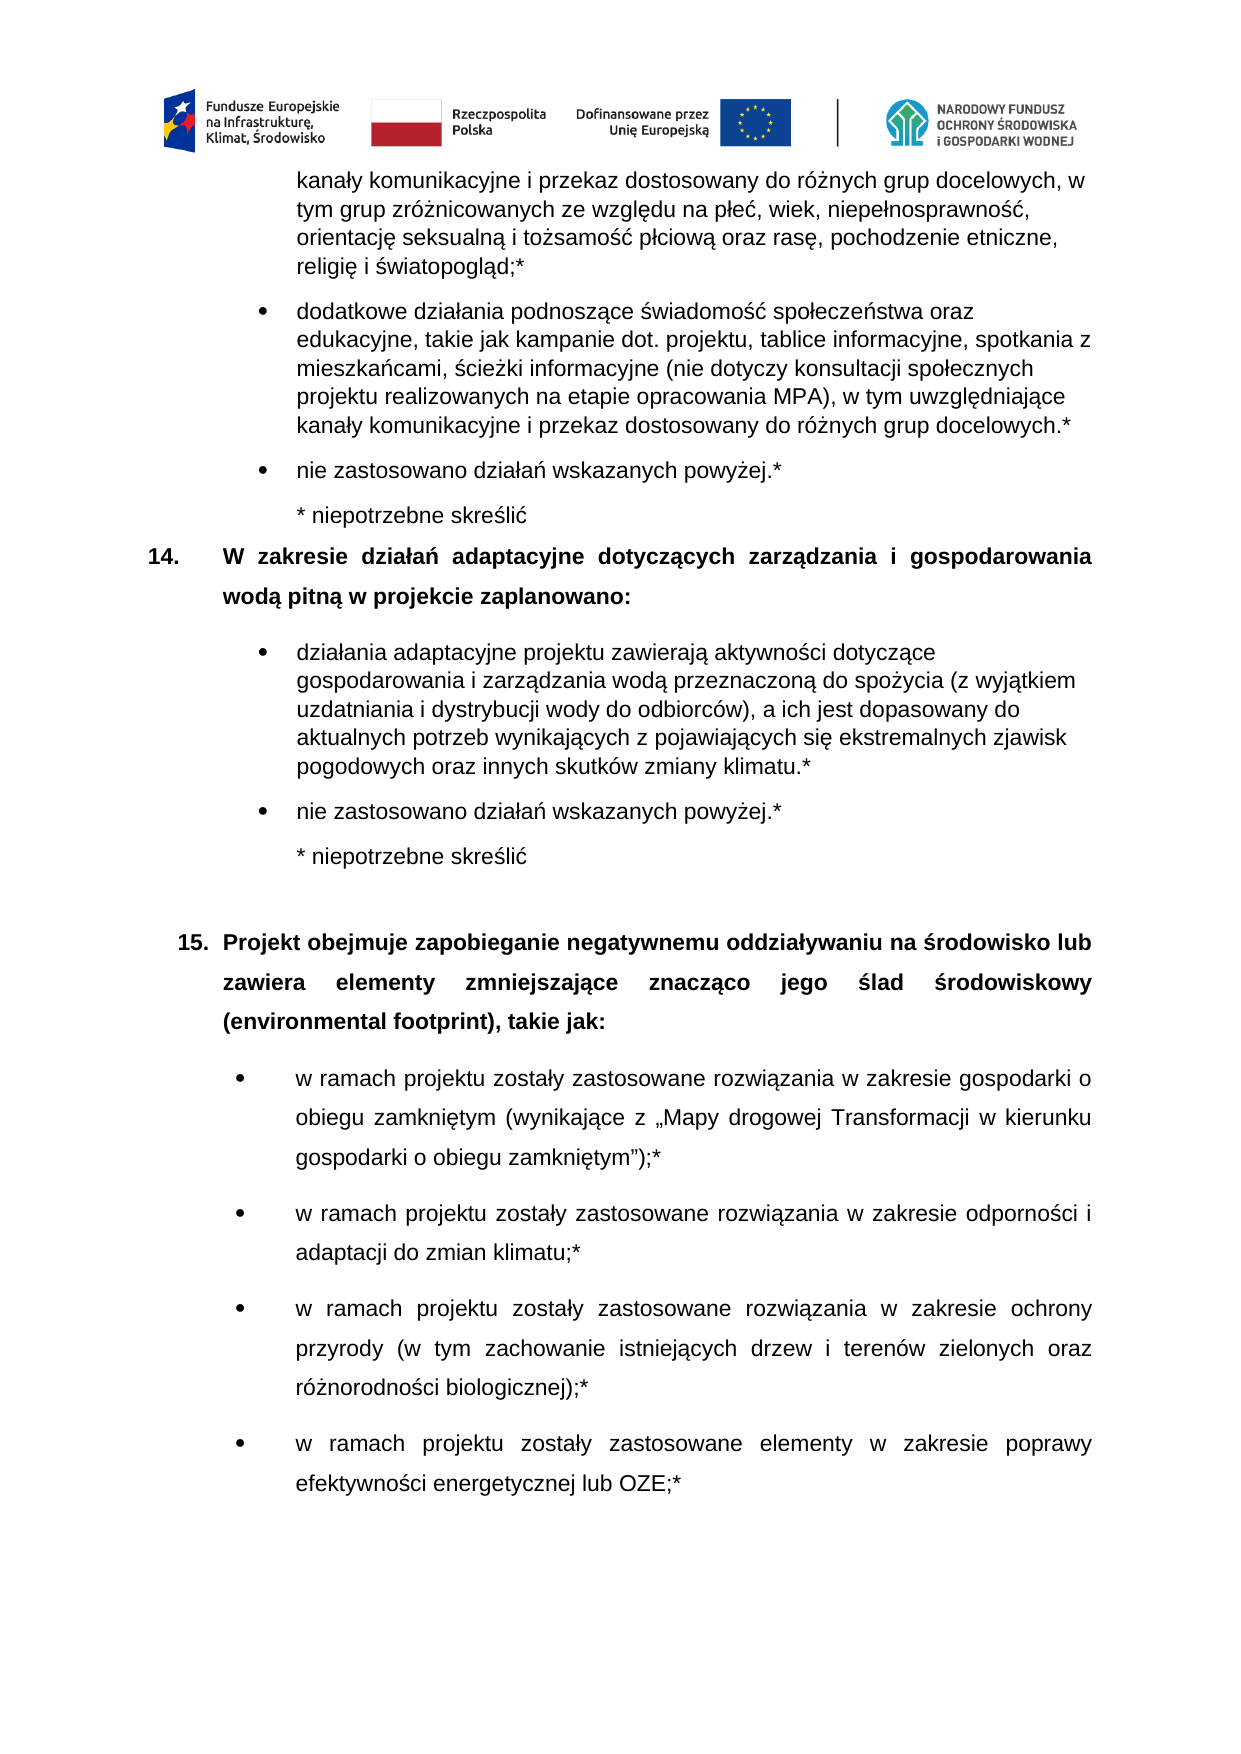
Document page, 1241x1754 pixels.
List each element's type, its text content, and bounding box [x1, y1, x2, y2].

list dodatkowe działania podnoszące świadomość społeczeństwa oraz edukacyjne, takie jak kampanie dot. projektu, tablice informacyjne, spotkania z mieszkańcami, ścieżki informacyjne (nie dotyczy konsultacji społecznych projektu realizowanych na etapie opracowania MPA), w tym uwzględniające kanały komunikacyjne i przekaz dostosowany do różnych grup docelowych.* [259, 298, 1093, 438]
list W zakresie działań adaptacyjne dotyczących zarządzania i gospodarowania wodą pitną w projekcie zaplanowano: [148, 543, 1093, 609]
list Projekt obejmuje zapobieganie negatywnemu oddziaływaniu na środowisko lub zawiera elementy zmniejszające znacząco jego ślad środowiskowy (environmental footprint), takie jak: [177, 929, 1093, 1035]
list nie zastosowano działań wskazanych powyżej.* [259, 457, 1093, 483]
list w ramach projektu zostały zastosowane rozwiązania w zakresie ochrony przyrody (w tym zachowanie istniejących drzew i terenów zielonych oraz różnorodności biologicznej);* [236, 1295, 1093, 1401]
text * niepotrzebne skreślić [296, 502, 1093, 528]
text * niepotrzebne skreślić [296, 843, 1093, 869]
list nie zastosowano działań wskazanych powyżej.* [259, 798, 1093, 824]
list w ramach projektu zostały zastosowane rozwiązania w zakresie gospodarki o obiegu zamkniętym (wynikające z „Mapy drogowej Transformacji w kierunku gospodarki o obiegu zamkniętym”);* [236, 1064, 1093, 1170]
list w ramach projektu zostały zastosowane rozwiązania w zakresie odporności i adaptacji do zmian klimatu;* [236, 1199, 1093, 1265]
list w ramach projektu zostały zastosowane elementy w zakresie poprawy efektywności energetycznej lub OZE;* [236, 1430, 1093, 1496]
picture [147, 73, 1093, 168]
list działania adaptacyjne projektu zawierają aktywności dotyczące gospodarowania i zarządzania wodą przeznaczoną do spożycia (z wyjątkiem uzdatniania i dystrybucji wody do odbiorców), a ich jest dopasowany do aktualnych potrzeb wynikających z pojawiających się ekstremalnych zjawisk pogodowych oraz innych skutków zmiany klimatu.* [259, 639, 1093, 779]
